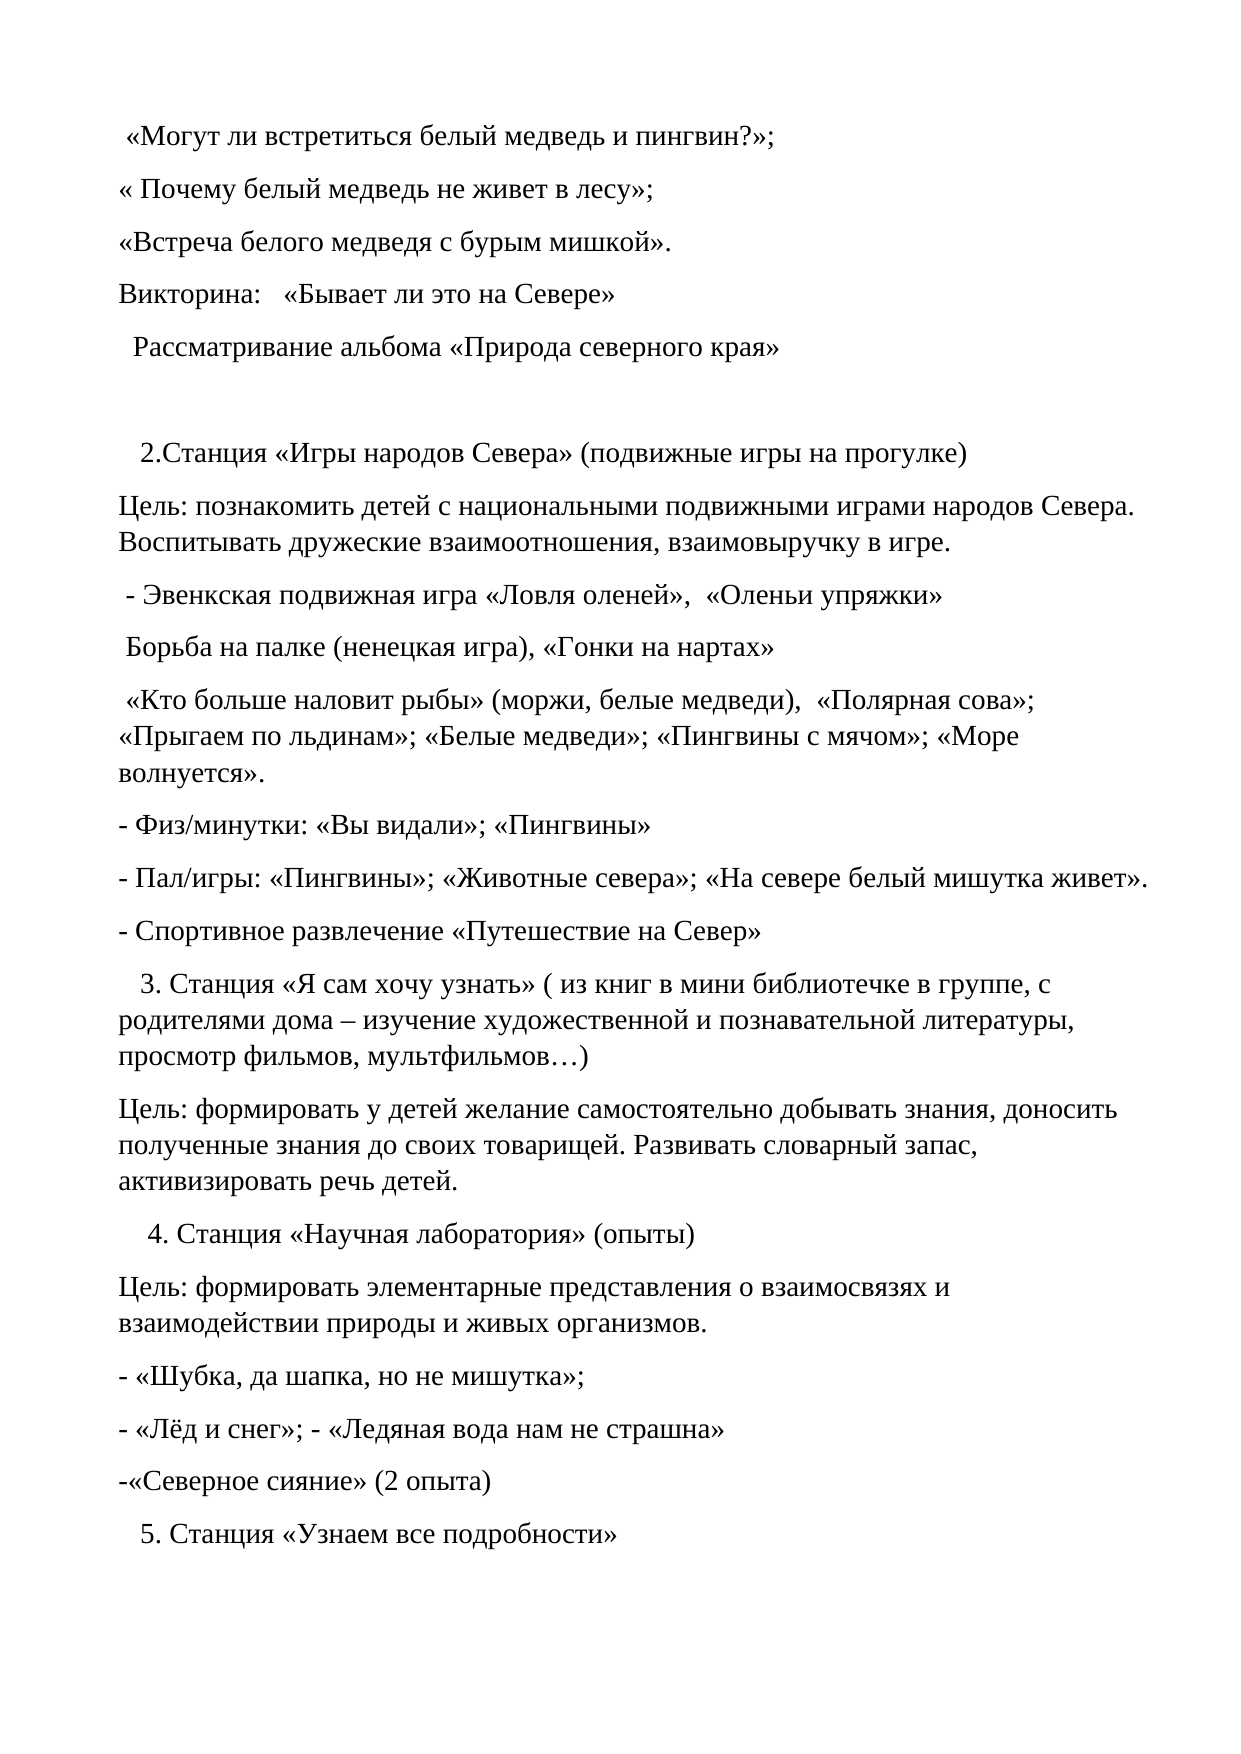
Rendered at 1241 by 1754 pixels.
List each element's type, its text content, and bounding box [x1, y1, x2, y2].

text Борьба на палке (ненецкая игра), «Гонки на нартах» [118, 629, 1152, 663]
text 2.Станция «Игры народов Севера» (подвижные игры на прогулке) [118, 435, 1152, 468]
text - Пал/игры: «Пингвины»; «Животные севера»; «На севере белый мишутка живет». [118, 860, 1152, 894]
text Цель: формировать у детей желание самостоятельно добывать знания, доносить полученные знания до своих товарищей. Развивать словарный запас, активизировать речь детей. [118, 1091, 1152, 1197]
text Викторина: «Бывает ли это на Севере» [118, 277, 1152, 310]
text - Физ/минутки: «Вы видали»; «Пингвины» [118, 807, 1152, 841]
text « Почему белый медведь не живет в лесу»; [118, 171, 1152, 204]
text 5. Станция «Узнаем все подробности» [118, 1516, 1152, 1550]
text Цель: формировать элементарные представления о взаимосвязях и взаимодействии природы и живых организмов. [118, 1269, 1152, 1339]
text - Эвенкская подвижная игра «Ловля оленей», «Оленьи упряжки» [118, 577, 1152, 610]
text - «Лёд и снег»; - «Ледяная вода нам не страшна» [118, 1411, 1152, 1444]
text - Спортивное развлечение «Путешествие на Север» [118, 913, 1152, 947]
text Цель: познакомить детей с национальными подвижными играми народов Севера. Воспитывать дружеские взаимоотношения, взаимовыручку в игре. [118, 488, 1152, 557]
text «Кто больше наловит рыбы» (моржи, белые медведи), «Полярная сова»; «Прыгаем по льдинам»; «Белые медведи»; «Пингвины с мячом»; «Море волнуется». [118, 682, 1152, 788]
text Рассматривание альбома «Природа северного края» [118, 329, 1152, 363]
text 3. Станция «Я сам хочу узнать» ( из книг в мини библиотечке в группе, с родителями дома – изучение художественной и познавательной литературы, просмотр фильмов, мультфильмов…) [118, 966, 1152, 1072]
text 4. Станция «Научная лаборатория» (опыты) [118, 1216, 1152, 1250]
text - «Шубка, да шапка, но не мишутка»; [118, 1358, 1152, 1391]
text -«Северное сияние» (2 опыта) [118, 1463, 1152, 1497]
text «Могут ли встретиться белый медведь и пингвин?»; [118, 118, 1152, 152]
text «Встреча белого медведя с бурым мишкой». [118, 224, 1152, 257]
